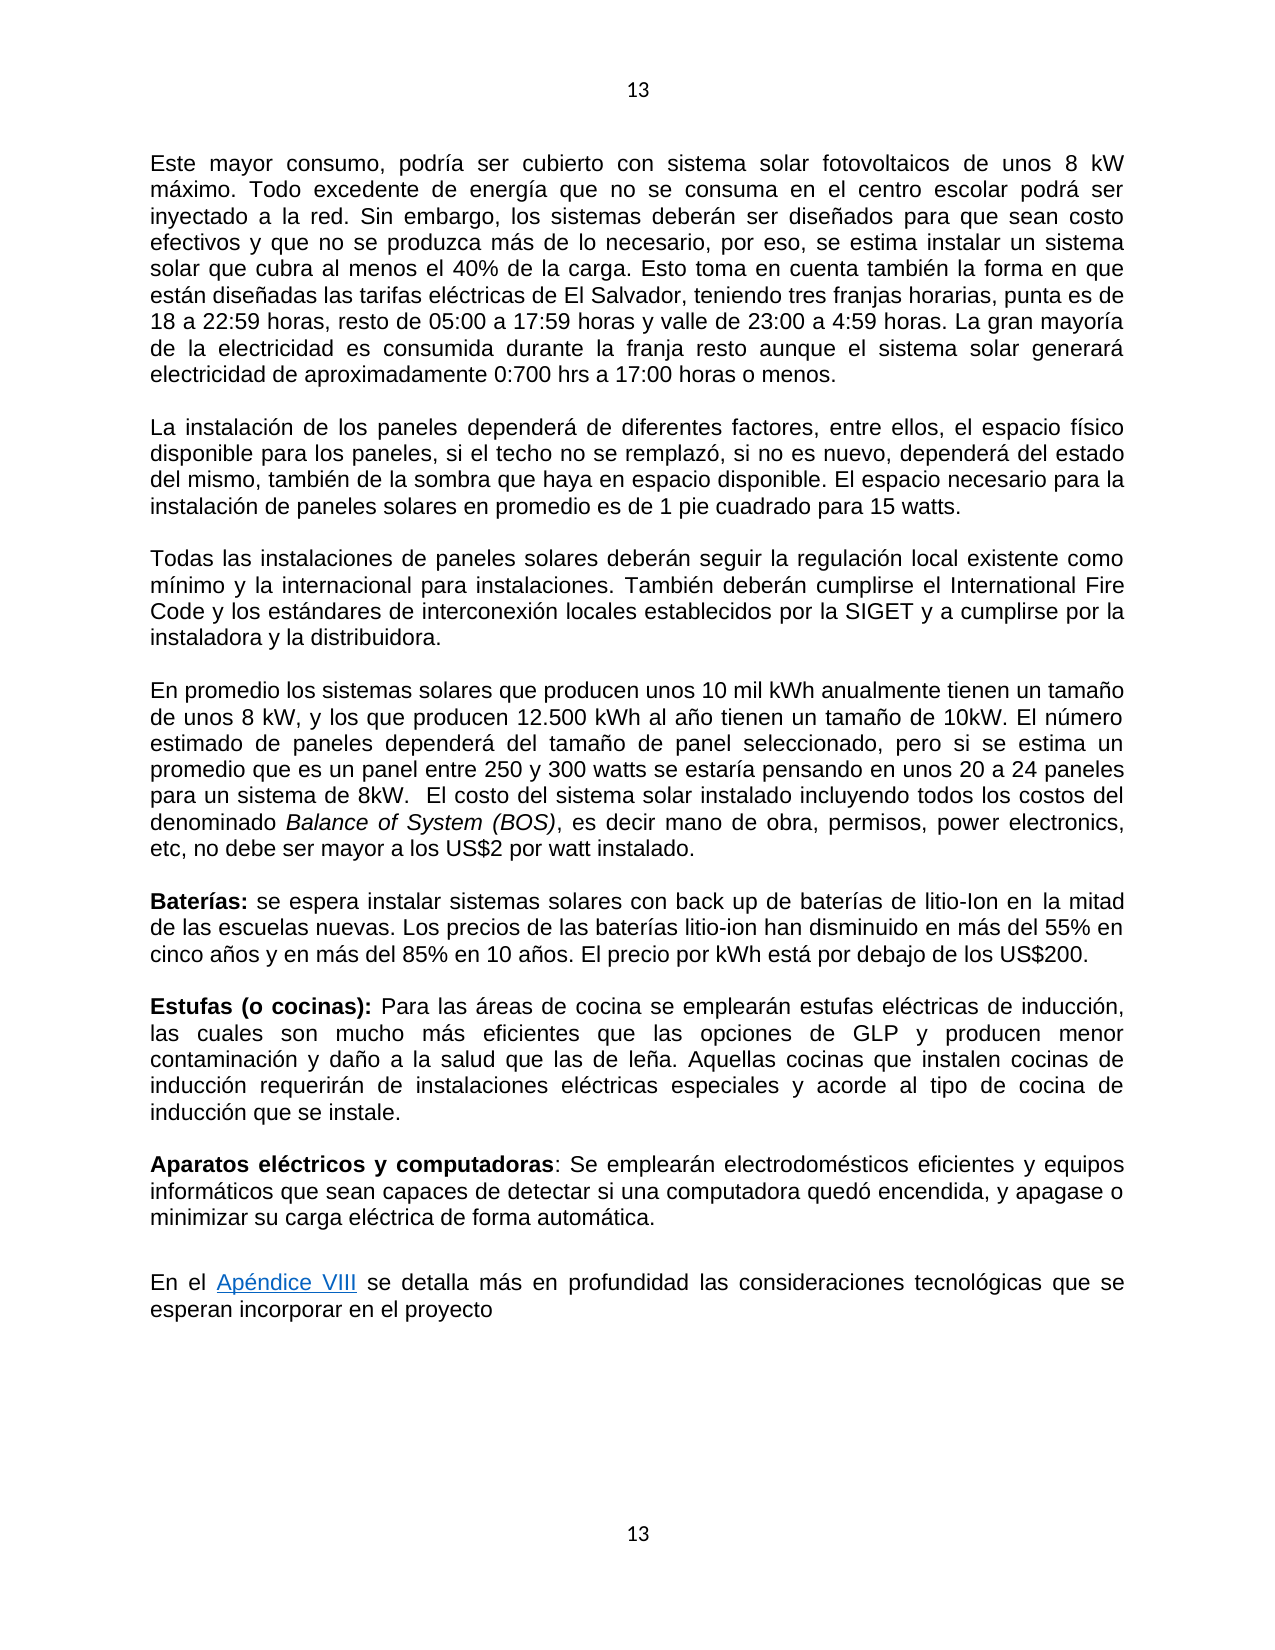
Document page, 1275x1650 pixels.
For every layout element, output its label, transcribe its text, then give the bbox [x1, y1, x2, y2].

list En el Apéndice VIII se detalla más en profundidad las consideraciones tecnológicas que se esperan incorporar en el proyecto [150, 1269, 1125, 1322]
text Estufas (o cocinas): Para las áreas de cocina se emplearán estufas eléctricas de inducción, las cuales son mucho más eficientes que las opciones de GLP y producen menor contaminación y daño a la salud que las de leña. Aquellas cocinas que instalen cocinas de inducción requerirán de instalaciones eléctricas especiales y acorde al tipo de cocina de inducción que se instale. [150, 993, 1125, 1125]
text Baterías: se espera instalar sistemas solares con back up de baterías de litio-Ion en la mitad de las escuelas nuevas. Los precios de las baterías litio-ion han disminuido en más del 55% en cinco años y en más del 85% en 10 años. El precio por kWh está por debajo de los US$200. [150, 888, 1125, 967]
text Aparatos eléctricos y computadoras: Se emplearán electrodomésticos eficientes y equipos informáticos que sean capaces de detectar si una computadora quedó encendida, y apagase o minimizar su carga eléctrica de forma automática. [150, 1151, 1125, 1231]
text Este mayor consumo, podría ser cubierto con sistema solar fotovoltaicos de unos 8 kW máximo. Todo excedente de energía que no se consuma en el centro escolar podrá ser inyectado a la red. Sin embargo, los sistemas deberán ser diseñados para que sean costo efectivos y que no se produzca más de lo necesario, por eso, se estima instalar un sistema solar que cubra al menos el 40% de la carga. Esto toma en cuenta también la forma en que están diseñadas las tarifas eléctricas de El Salvador, teniendo tres franjas horarias, punta es de 18 a 22:59 horas, resto de 05:00 a 17:59 horas y valle de 23:00 a 4:59 horas. La gran mayoría de la electricidad es consumida durante la franja resto aunque el sistema solar generará electricidad de aproximadamente 0:700 hrs a 17:00 horas o menos. [150, 150, 1125, 387]
text Todas las instalaciones de paneles solares deberán seguir la regulación local existente como mínimo y la internacional para instalaciones. También deberán cumplirse el International Fire Code y los estándares de interconexión locales establecidos por la SIGET y a cumplirse por la instaladora y la distribuidora. [150, 545, 1125, 651]
text En promedio los sistemas solares que producen unos 10 mil kWh anualmente tienen un tamaño de unos 8 kW, y los que producen 12.500 kWh al año tienen un tamaño de 10kW. El número estimado de paneles dependerá del tamaño de panel seleccionado, pero si se estima un promedio que es un panel entre 250 y 300 watts se estaría pensando en unos 20 a 24 paneles para un sistema de 8kW. El costo del sistema solar instalado incluyendo todos los costos del denominado Balance of System (BOS), es decir mano de obra, permisos, power electronics, etc, no debe ser mayor a los US$2 por watt instalado. [150, 677, 1125, 862]
text La instalación de los paneles dependerá de diferentes factores, entre ellos, el espacio físico disponible para los paneles, si el techo no se remplazó, si no es nuevo, dependerá del estado del mismo, también de la sombra que haya en espacio disponible. El espacio necesario para la instalación de paneles solares en promedio es de 1 pie cuadrado para 15 watts. [150, 413, 1125, 519]
